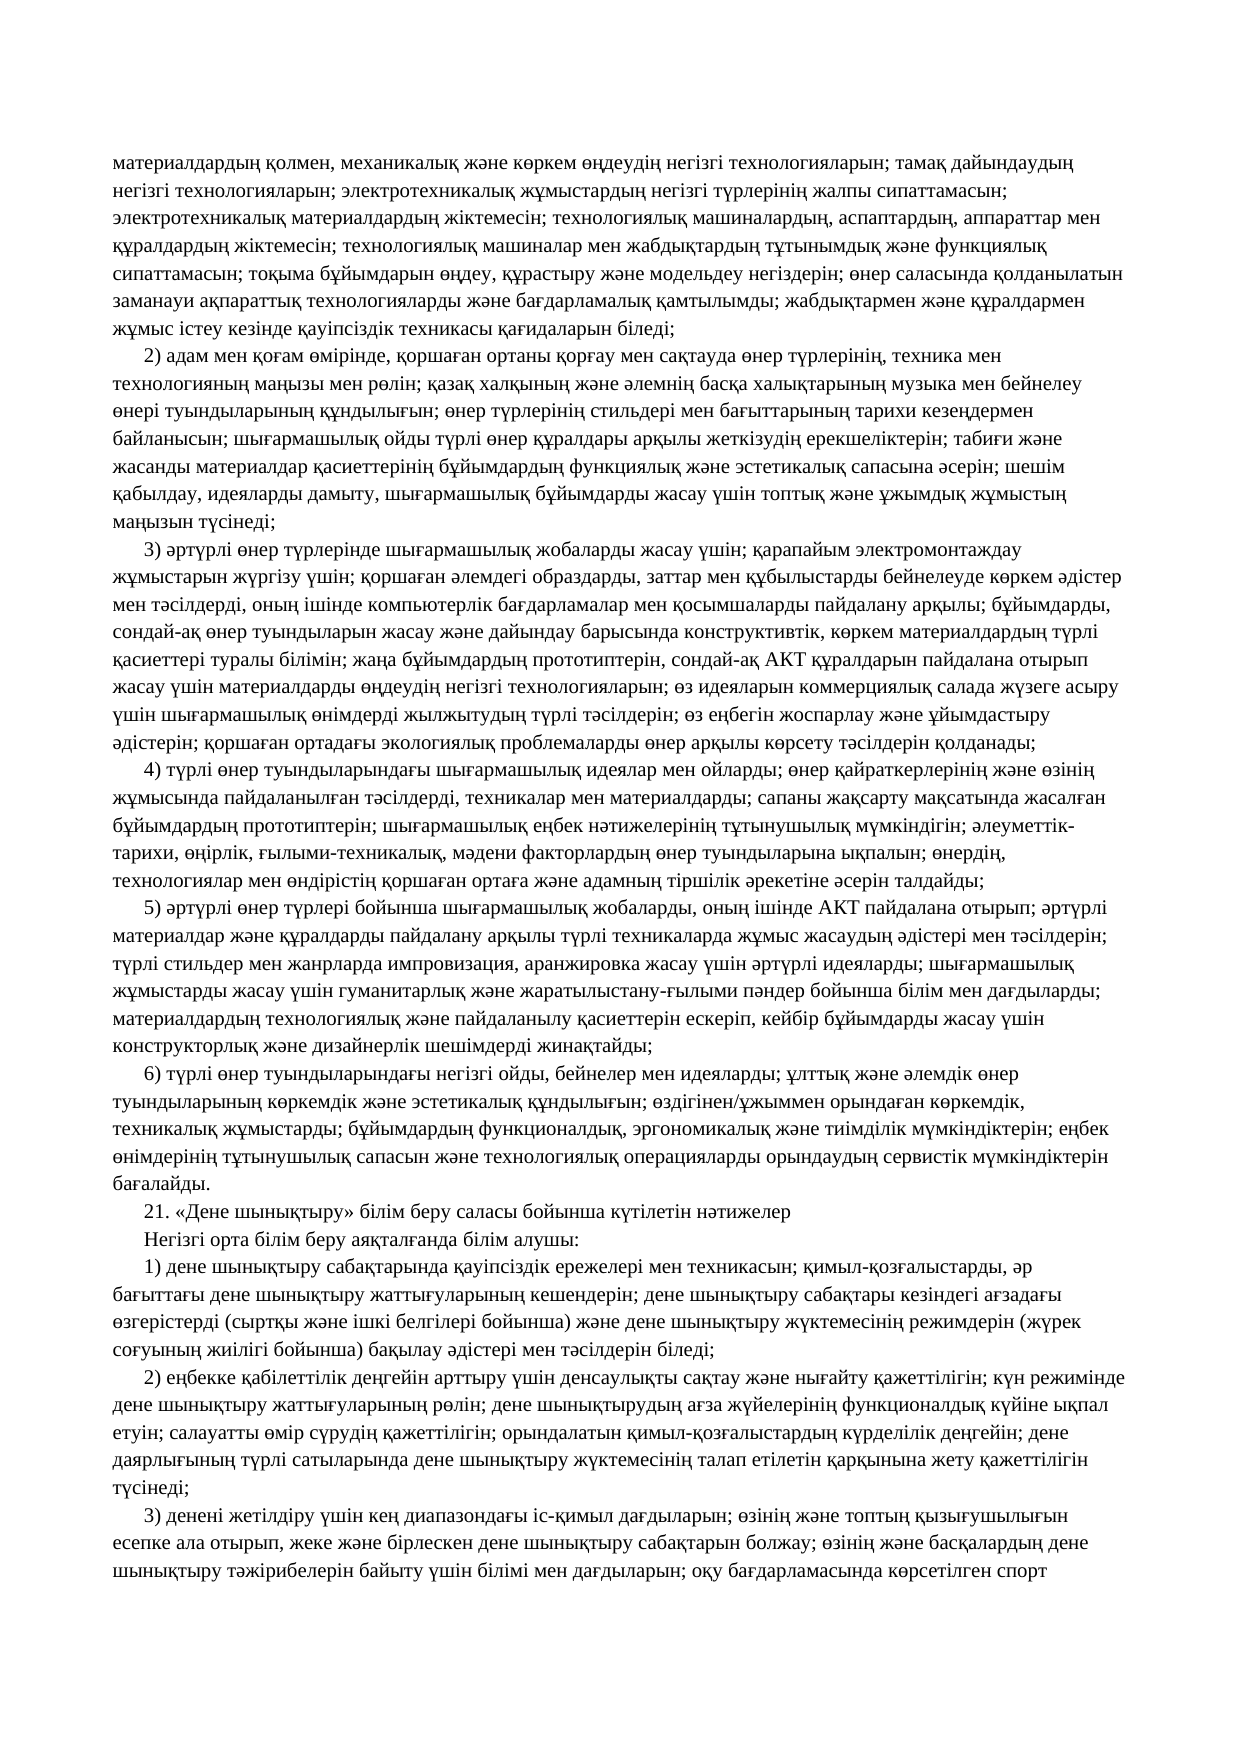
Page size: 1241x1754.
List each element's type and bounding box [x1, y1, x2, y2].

text [112, 150, 1128, 1582]
